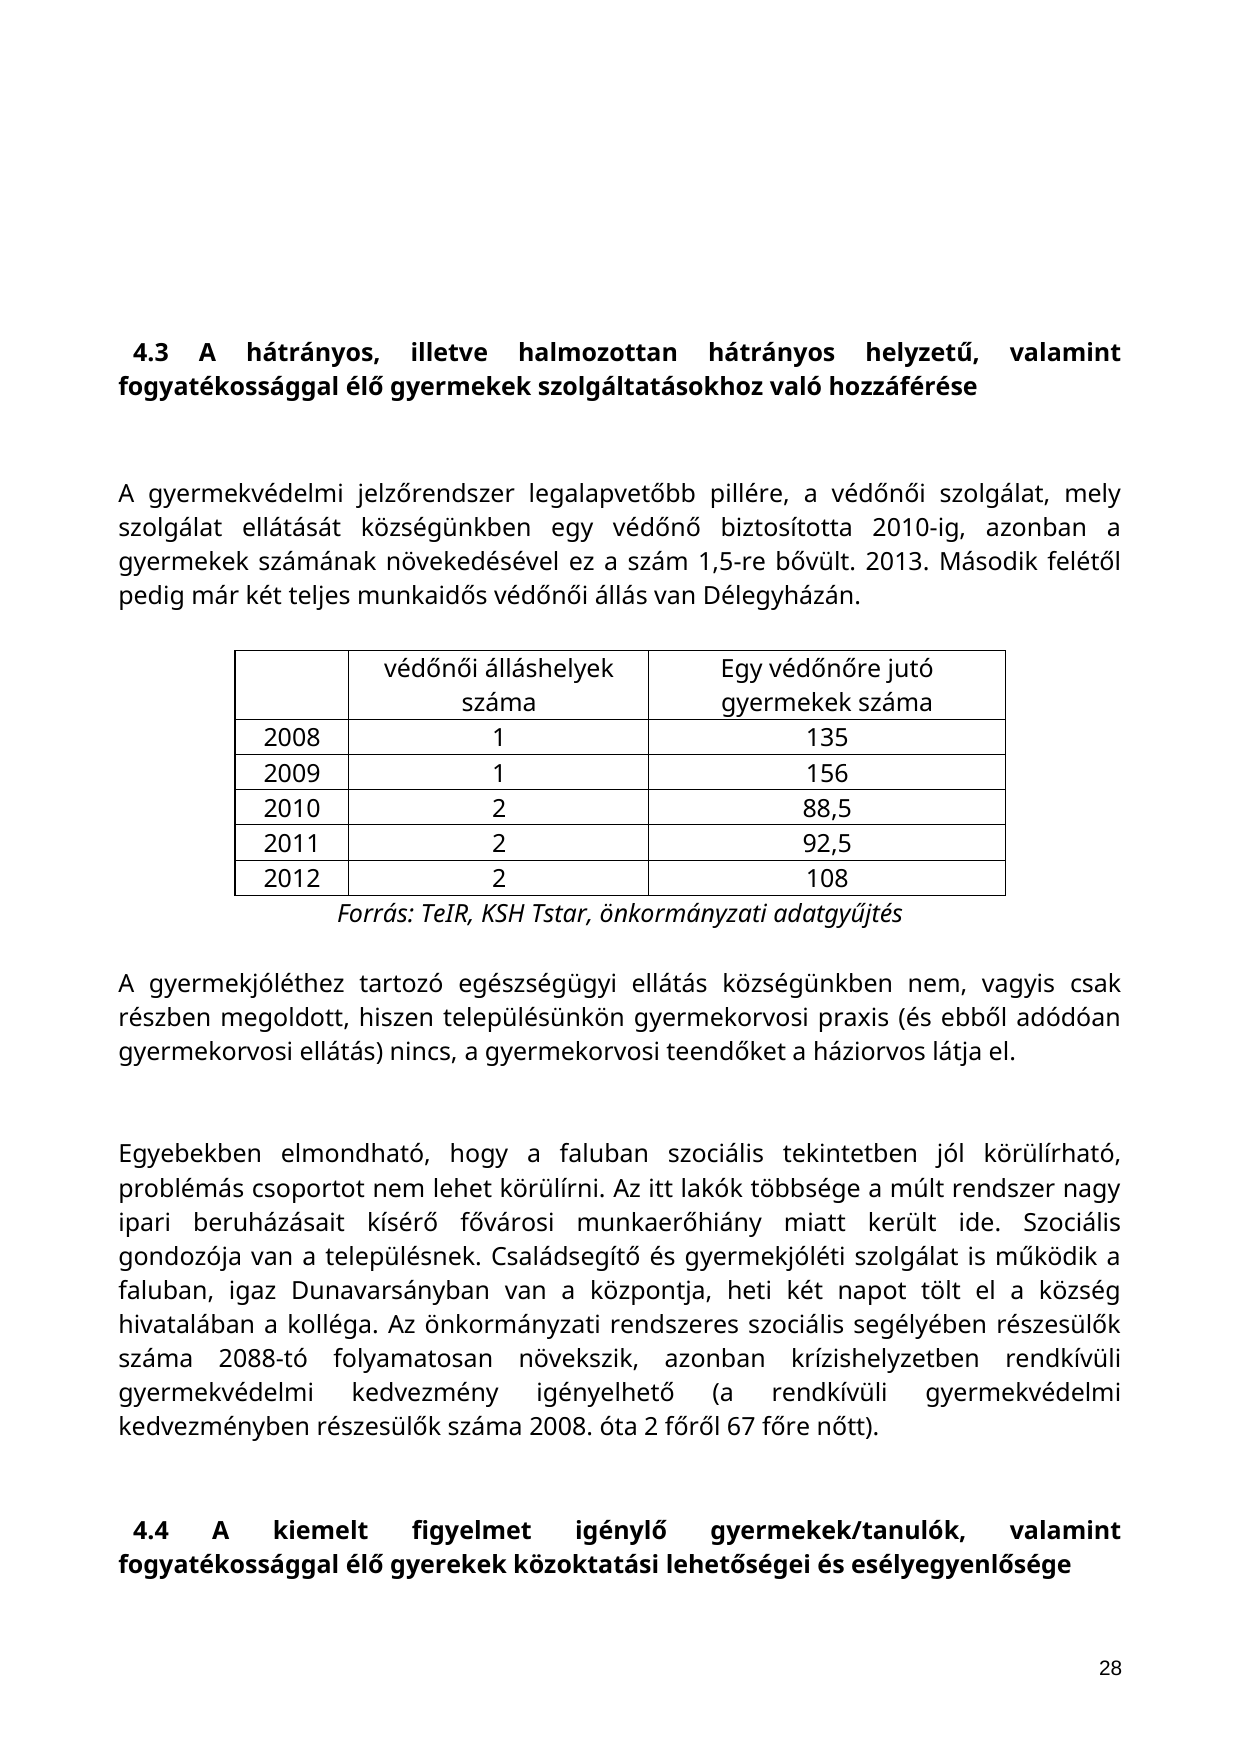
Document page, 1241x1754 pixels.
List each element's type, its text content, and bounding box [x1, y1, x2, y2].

table_cell 2 [349, 790, 648, 824]
text 4.3 A hátrányos, illetve halmozottan hátrányos helyzetű, valamint fogyatékossággal élő gyermekek szolgáltatásokhoz való hozzáférése [118, 335, 1122, 403]
table_cell 2012 [236, 861, 348, 894]
table_header Egy védőnőre jutó gyermekek száma [649, 651, 1005, 719]
table_cell 108 [649, 861, 1005, 894]
table_cell 2008 [236, 720, 348, 754]
table_cell 92,5 [649, 825, 1005, 859]
table_cell 156 [649, 755, 1005, 789]
table_cell 2009 [236, 755, 348, 789]
table_cell 2 [349, 861, 648, 894]
table_header [236, 651, 348, 719]
table_cell 2010 [236, 790, 348, 824]
table_cell 1 [349, 755, 648, 789]
text A gyermekjóléthez tartozó egészségügyi ellátás községünkben nem, vagyis csak részben megoldott, hiszen településünkön gyermekorvosi praxis (és ebből adódóan gyermekorvosi ellátás) nincs, a gyermekorvosi teendőket a háziorvos látja el. [118, 966, 1122, 1068]
text A gyermekvédelmi jelzőrendszer legalapvetőbb pillére, a védőnői szolgálat, mely szolgálat ellátását községünkben egy védőnő biztosította 2010-ig, azonban a gyermekek számának növekedésével ez a szám 1,5-re bővült. 2013. Második felétől pedig már két teljes munkaidős védőnői állás van Délegyházán. [118, 475, 1122, 612]
table_cell 135 [649, 720, 1005, 754]
table_cell 1 [349, 720, 648, 754]
table_cell 88,5 [649, 790, 1005, 824]
text Egyebekben elmondható, hogy a faluban szociális tekintetben jól körülírható, problémás csoportot nem lehet körülírni. Az itt lakók többsége a múlt rendszer nagy ipari beruházásait kísérő fővárosi munkaerőhiány miatt került ide. Szociális gondozója van a településnek. Családsegítő és gyermekjóléti szolgálat is működik a faluban, igaz Dunavarsányban van a központja, heti két napot tölt el a község hivatalában a kolléga. Az önkormányzati rendszeres szociális segélyében részesülők száma 2088-tó folyamatosan növekszik, azonban krízishelyzetben rendkívüli gyermekvédelmi kedvezmény igényelhető (a rendkívüli gyermekvédelmi kedvezményben részesülők száma 2008. óta 2 főről 67 főre nőtt). [118, 1136, 1122, 1443]
text 4.4 A kiemelt figyelmet igénylő gyermekek/tanulók, valamint fogyatékossággal élő gyerekek közoktatási lehetőségei és esélyegyenlősége [118, 1513, 1122, 1581]
table_header védőnői álláshelyek száma [349, 651, 648, 719]
text Forrás: TeIR, KSH Tstar, önkormányzati adatgyűjtés [118, 896, 1122, 930]
table_cell 2 [349, 825, 648, 859]
table_cell 2011 [236, 825, 348, 859]
